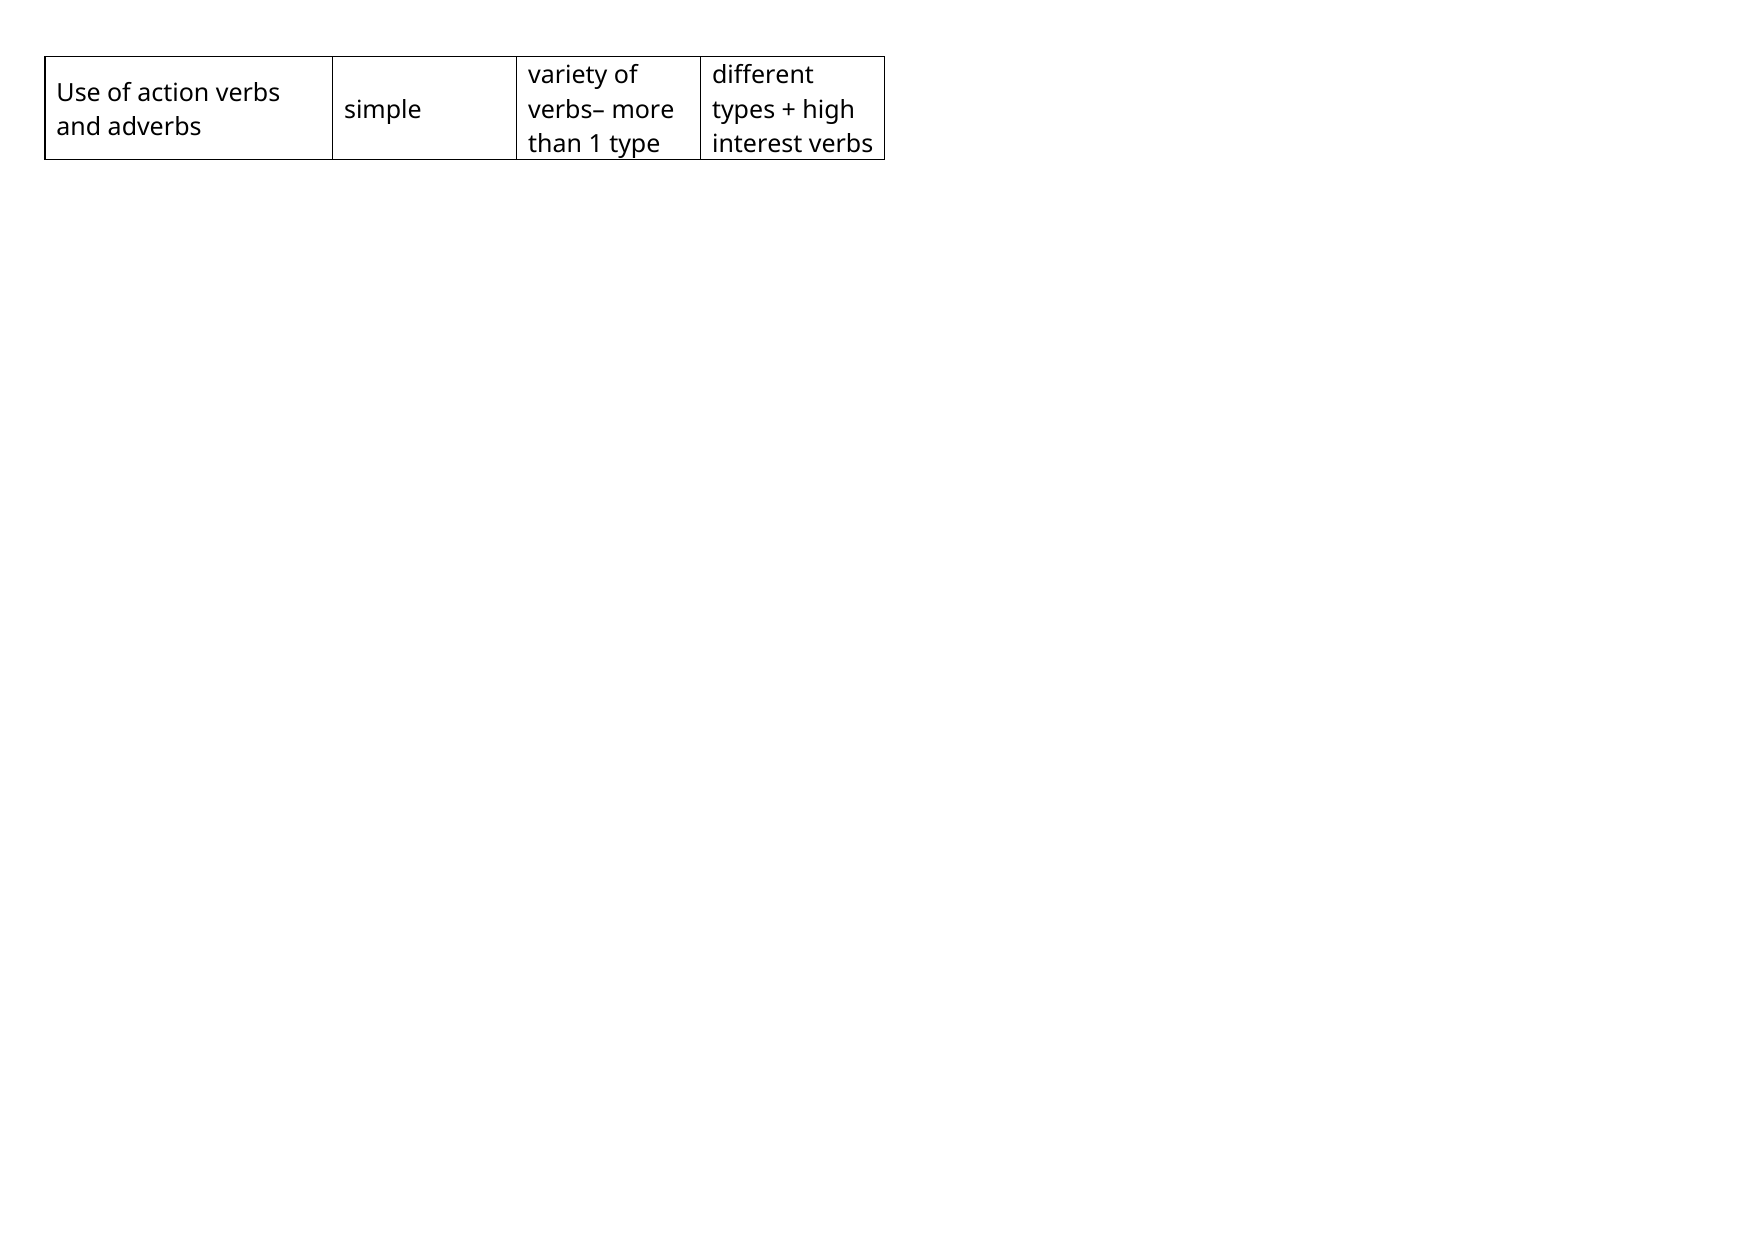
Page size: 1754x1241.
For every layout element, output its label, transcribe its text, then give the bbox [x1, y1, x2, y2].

table_cell variety of verbs– more than 1 type [517, 57, 700, 159]
table_cell simple [333, 57, 516, 159]
table_cell Use of action verbs and adverbs [46, 57, 332, 159]
table_cell different types + high interest verbs [701, 57, 884, 159]
